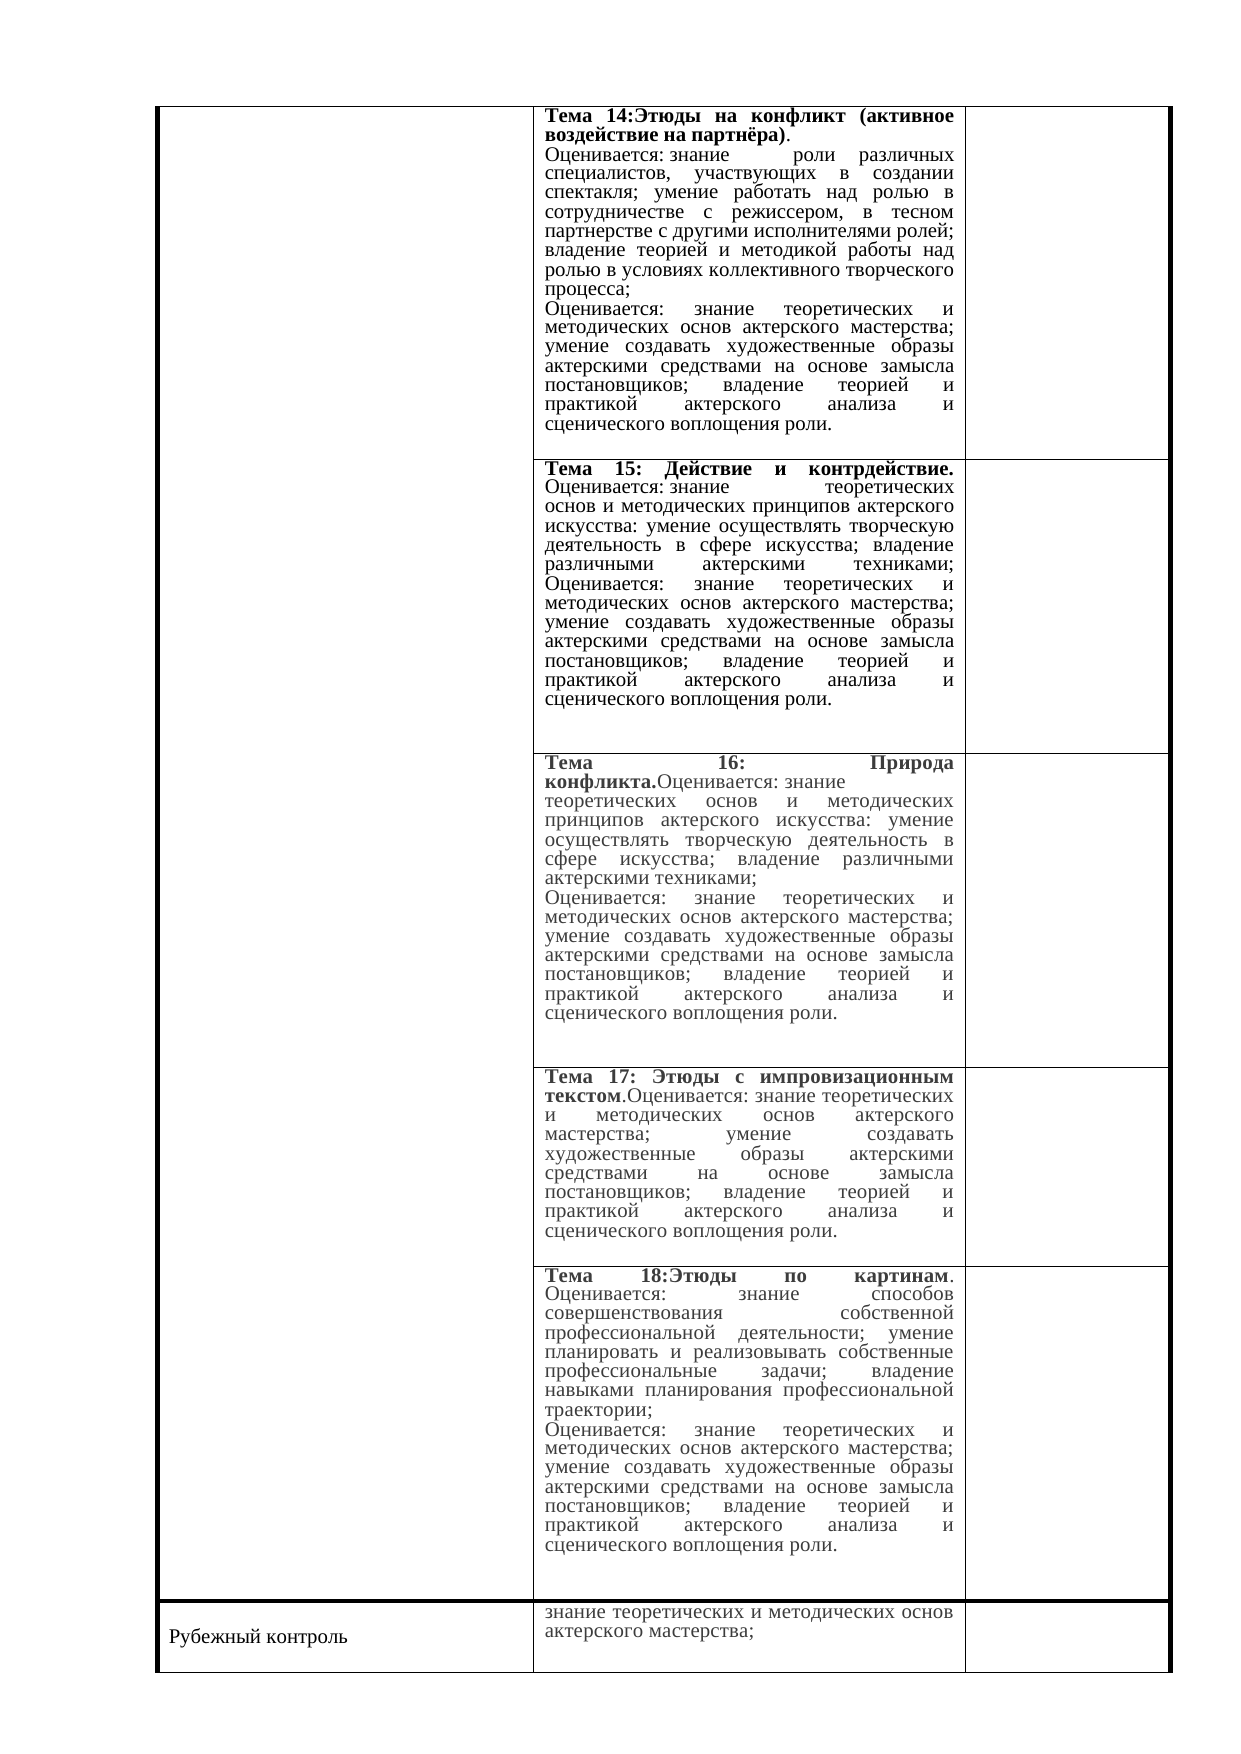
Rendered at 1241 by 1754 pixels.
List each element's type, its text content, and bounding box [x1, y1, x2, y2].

table_cell Рубежный контроль [160, 1603, 533, 1672]
table_cell [966, 754, 1168, 1067]
table_cell Тема 17: Этюды с импровизационным текстом.Оценивается: знание теоретических и методических основ актерского мастерства; умение создавать художественные образы актерскими средствами на основе замысла постановщиков; владение теорией и практикой актерского анализа и сценического воплощения роли. [534, 1068, 965, 1266]
table_cell Тема 16: Природа конфликта.Оценивается: знание теоретических основ и методических принципов актерского искусства: умение осуществлять творческую деятельность в сфере искусства; владение различными актерскими техниками; Оценивается: знание теоретических и методических основ актерского мастерства; умение создавать художественные образы актерскими средствами на основе замысла постановщиков; владение теорией и практикой актерского анализа и сценического воплощения роли. [534, 754, 965, 1067]
table_cell Тема 14:Этюды на конфликт (активное воздействие на партнёра). Оценивается: знание роли различных специалистов, участвующих в создании спектакля; умение работать над ролью в сотрудничестве с режиссером, в тесном партнерстве с другими исполнителями ролей; владение теорией и методикой работы над ролью в условиях коллективного творческого процесса; Оценивается: знание теоретических и методических основ актерского мастерства; умение создавать художественные образы актерскими средствами на основе замысла постановщиков; владение теорией и практикой актерского анализа и сценического воплощения роли. [534, 107, 965, 459]
table_cell [966, 1068, 1168, 1266]
table_cell знание теоретических и методических основ актерского мастерства; [534, 1603, 965, 1672]
table_cell [966, 460, 1168, 753]
table_cell [966, 1267, 1168, 1599]
table_cell Тема 18:Этюды по картинам. Оценивается: знание способов совершенствования собственной профессиональной деятельности; умение планировать и реализовывать собственные профессиональные задачи; владение навыками планирования профессиональной траектории; Оценивается: знание теоретических и методических основ актерского мастерства; умение создавать художественные образы актерскими средствами на основе замысла постановщиков; владение теорией и практикой актерского анализа и сценического воплощения роли. [534, 1267, 965, 1599]
table_cell Тема 15: Действие и контрдействие. Оценивается: знание теоретических основ и методических принципов актерского искусства: умение осуществлять творческую деятельность в сфере искусства; владение различными актерскими техниками; Оценивается: знание теоретических и методических основ актерского мастерства; умение создавать художественные образы актерскими средствами на основе замысла постановщиков; владение теорией и практикой актерского анализа и сценического воплощения роли. [534, 460, 965, 753]
table_cell [966, 1603, 1168, 1672]
table_cell [966, 107, 1168, 459]
